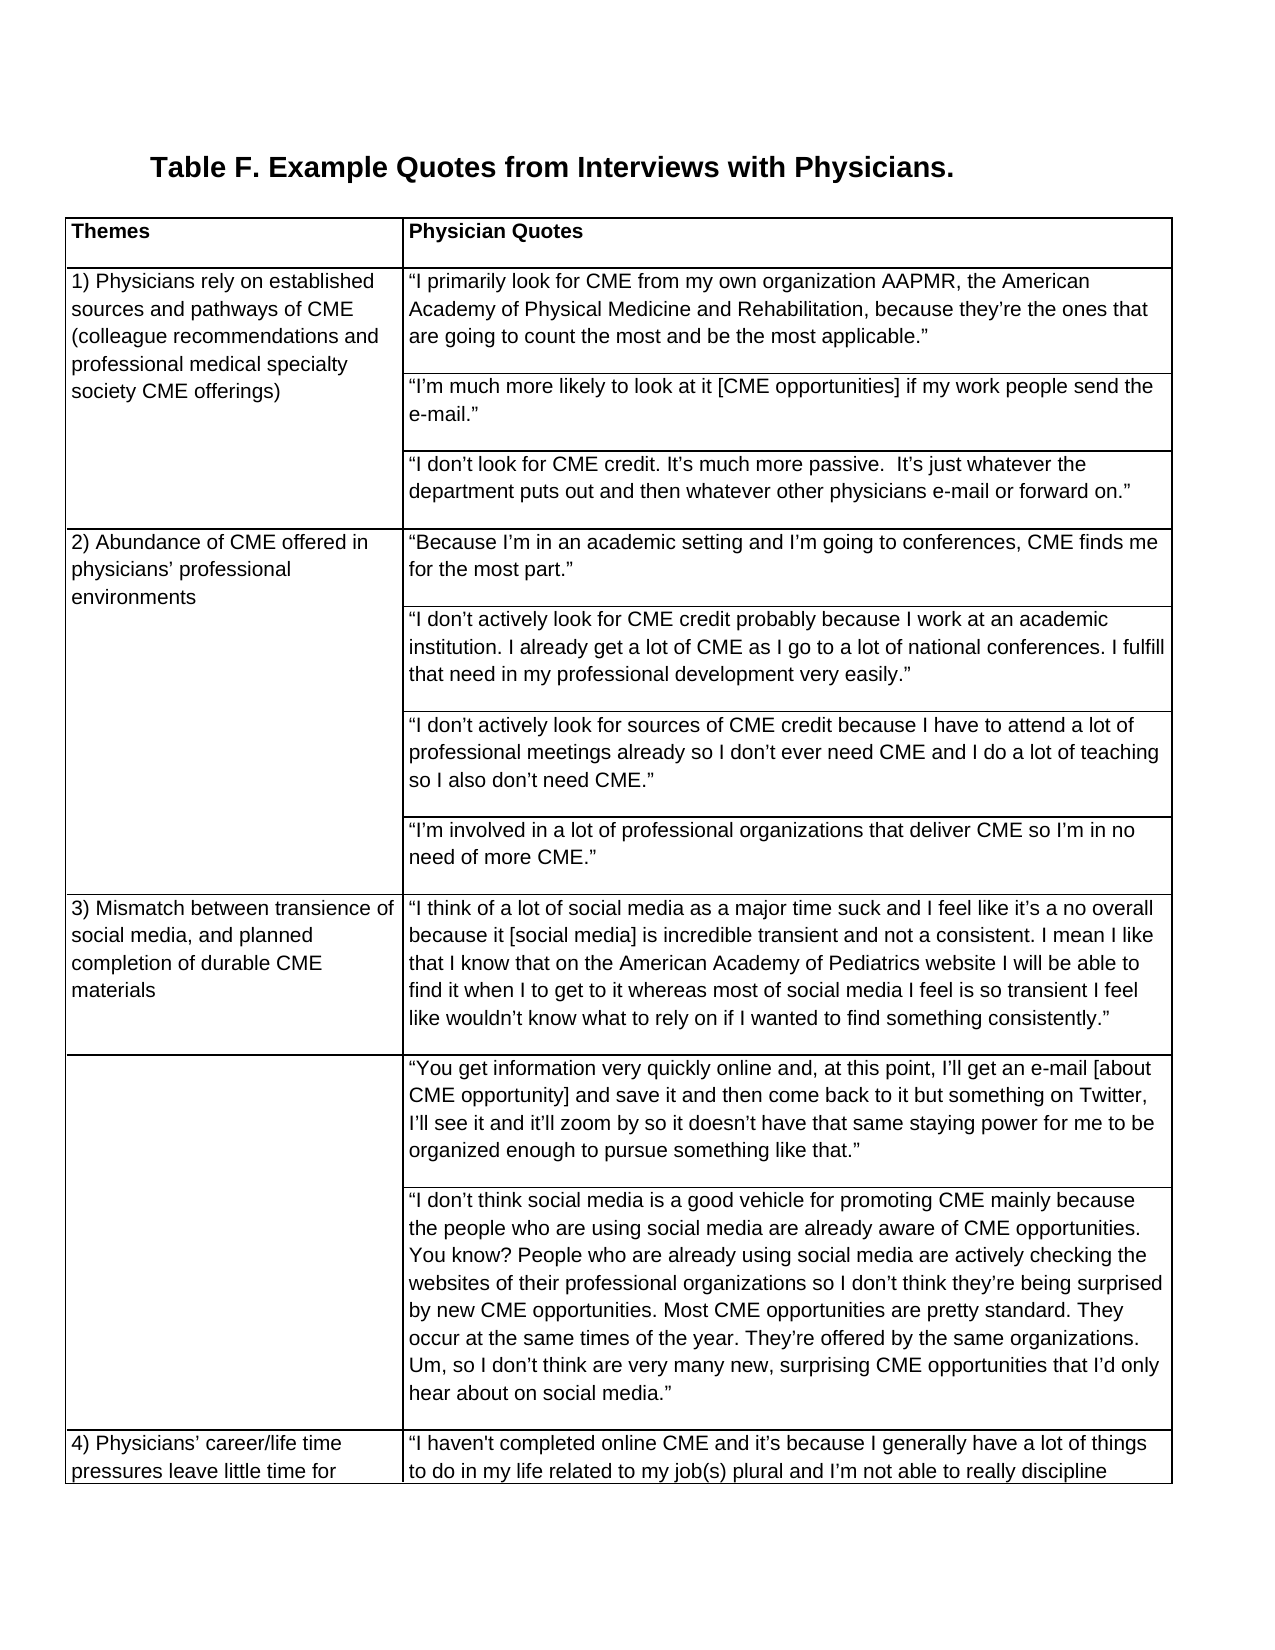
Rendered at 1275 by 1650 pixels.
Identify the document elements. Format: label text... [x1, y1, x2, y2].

table_cell “I don’t actively look for CME credit probably because I work at an academic institution. I already get a lot of CME as I go to a lot of national conferences. I fulfill that need in my professional development very easily.” [404, 607, 1171, 711]
table_cell “You get information very quickly online and, at this point, I’ll get an e-mail [about CME opportunity] and save it and then come back to it but something on Twitter, I’ll see it and it’ll zoom by so it doesn’t have that same staying power for me to be organized enough to pursue something like that.” [404, 1056, 1171, 1187]
table_cell 1) Physicians rely on established sources and pathways of CME (colleague recommendations and professional medical specialty society CME offerings) [66, 268, 402, 528]
table_header Physician Quotes [404, 219, 1171, 267]
table_cell “I primarily look for CME from my own organization AAPMR, the American Academy of Physical Medicine and Rehabilitation, because they’re the ones that are going to count the most and be the most applicable.” [404, 269, 1171, 372]
table_cell “I’m much more likely to look at it [CME opportunities] if my work people send the e-mail.” [404, 374, 1171, 450]
table_header Themes [66, 219, 402, 267]
table_cell 3) Mismatch between transience of social media, and planned completion of durable CME materials [66, 895, 402, 1054]
table_cell [66, 1055, 402, 1429]
table_cell 2) Abundance of CME offered in physicians’ professional environments [66, 529, 402, 894]
table_cell “I don’t think social media is a good vehicle for promoting CME mainly because the people who are using social media are already aware of CME opportunities. You know? People who are already using social media are actively checking the websites of their professional organizations so I don’t think they’re being surprised by new CME opportunities. Most CME opportunities are pretty standard. They occur at the same times of the year. They’re offered by the same organizations. Um, so I don’t think are very many new, surprising CME opportunities that I’d only hear about on social media.” [404, 1188, 1171, 1429]
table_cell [66, 1430, 402, 1482]
table_cell “I don’t look for CME credit. It’s much more passive. It’s just whatever the department puts out and then whatever other physicians e-mail or forward on.” [404, 452, 1171, 528]
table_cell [404, 1431, 1171, 1482]
table_cell “I think of a lot of social media as a major time suck and I feel like it’s a no overall because it [social media] is incredible transient and not a consistent. I mean I like that I know that on the American Academy of Pediatrics website I will be able to find it when I to get to it whereas most of social media I feel is so transient I feel like wouldn’t know what to rely on if I wanted to find something consistently.” [404, 895, 1171, 1054]
table_cell “I don’t actively look for sources of CME credit because I have to attend a lot of professional meetings already so I don’t ever need CME and I do a lot of teaching so I also don’t need CME.” [404, 712, 1171, 816]
table_cell “Because I’m in an academic setting and I’m going to conferences, CME finds me for the most part.” [404, 530, 1171, 606]
text Table F. Example Quotes from Interviews with Physicians. [150, 150, 1125, 183]
table_cell “I’m involved in a lot of professional organizations that deliver CME so I’m in no need of more CME.” [404, 818, 1171, 894]
